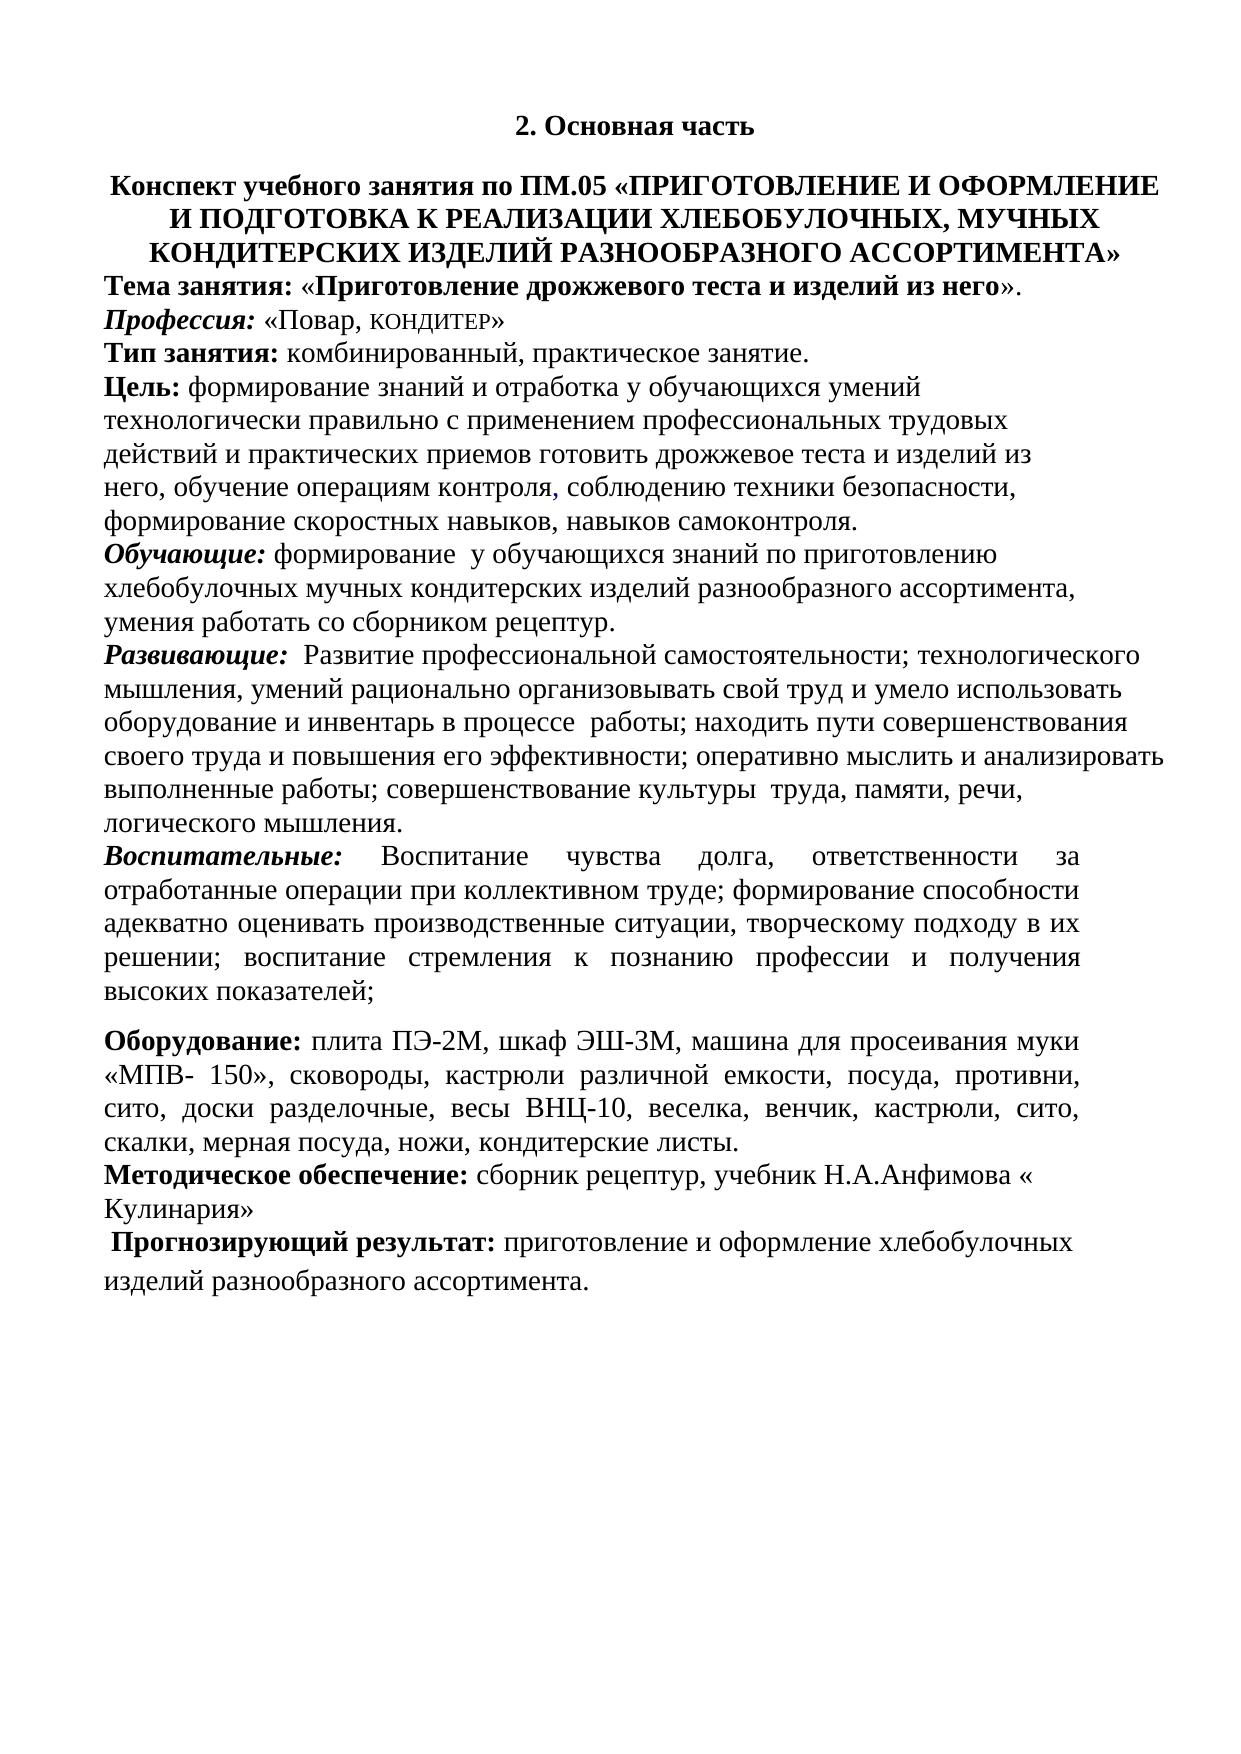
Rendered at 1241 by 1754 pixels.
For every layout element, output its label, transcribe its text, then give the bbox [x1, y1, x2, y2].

text Воспитательные: Воспитание чувства долга, ответственности за отработанные операции при коллективном труде; формирование способности адекватно оценивать производственные ситуации, творческому подходу в их решении; воспитание стремления к познанию профессии и получения высоких показателей; [103, 838, 1081, 1006]
text Обучающие: формирование у обучающихся знаний по приготовлению хлебобулочных мучных кондитерских изделий разнообразного ассортимента, умения работать со сборником рецептур. [103, 537, 1166, 637]
text Прогнозирующий результат: приготовление и оформление хлебобулочных изделий разнообразного ассортимента. [103, 1224, 1166, 1297]
text 2. Основная часть [103, 108, 1166, 142]
text Методическое обеспечение: сборник рецептур, учебник Н.А.Анфимова « Кулинария» [103, 1157, 1166, 1224]
text Оборудование: плита ПЭ-2М, шкаф ЭШ-3М, машина для просеивания муки «МПВ- 150», сковороды, кастрюли различной емкости, посуда, противни, сито, доски разделочные, весы ВНЦ-10, веселка, венчик, кастрюли, сито, скалки, мерная посуда, ножи, кондитерские листы. [103, 1023, 1080, 1157]
text Развивающие: Развитие профессиональной самостоятельности; технологического мышления, умений рационально организовывать свой труд и умело использовать оборудование и инвентарь в процессе работы; находить пути совершенствования своего труда и повышения его эффективности; оперативно мыслить и анализировать выполненные работы; совершенствование культуры труда, памяти, речи, логического мышления. [103, 637, 1166, 838]
text Профессия: «Повар, КОНДИТЕР» [103, 302, 1166, 335]
text Цель: формирование знаний и отработка у обучающихся умений технологически правильно с применением профессиональных трудовых действий и практических приемов готовить дрожжевое теста и изделий из него, обучение операциям контроля, соблюдению техники безопасности, формирование скоростных навыков, навыков самоконтроля. [103, 369, 1081, 537]
text Тип занятия: комбинированный, практическое занятие. [103, 335, 1166, 369]
text Тема занятия: «Приготовление дрожжевого теста и изделий из него». [103, 268, 1166, 302]
text Конспект учебного занятия по ПМ.05 «приготовление и оформление и подготовка к реализации хлебобулочных, мучных кондитерских изделий разнообразного ассортимента» [103, 168, 1166, 268]
